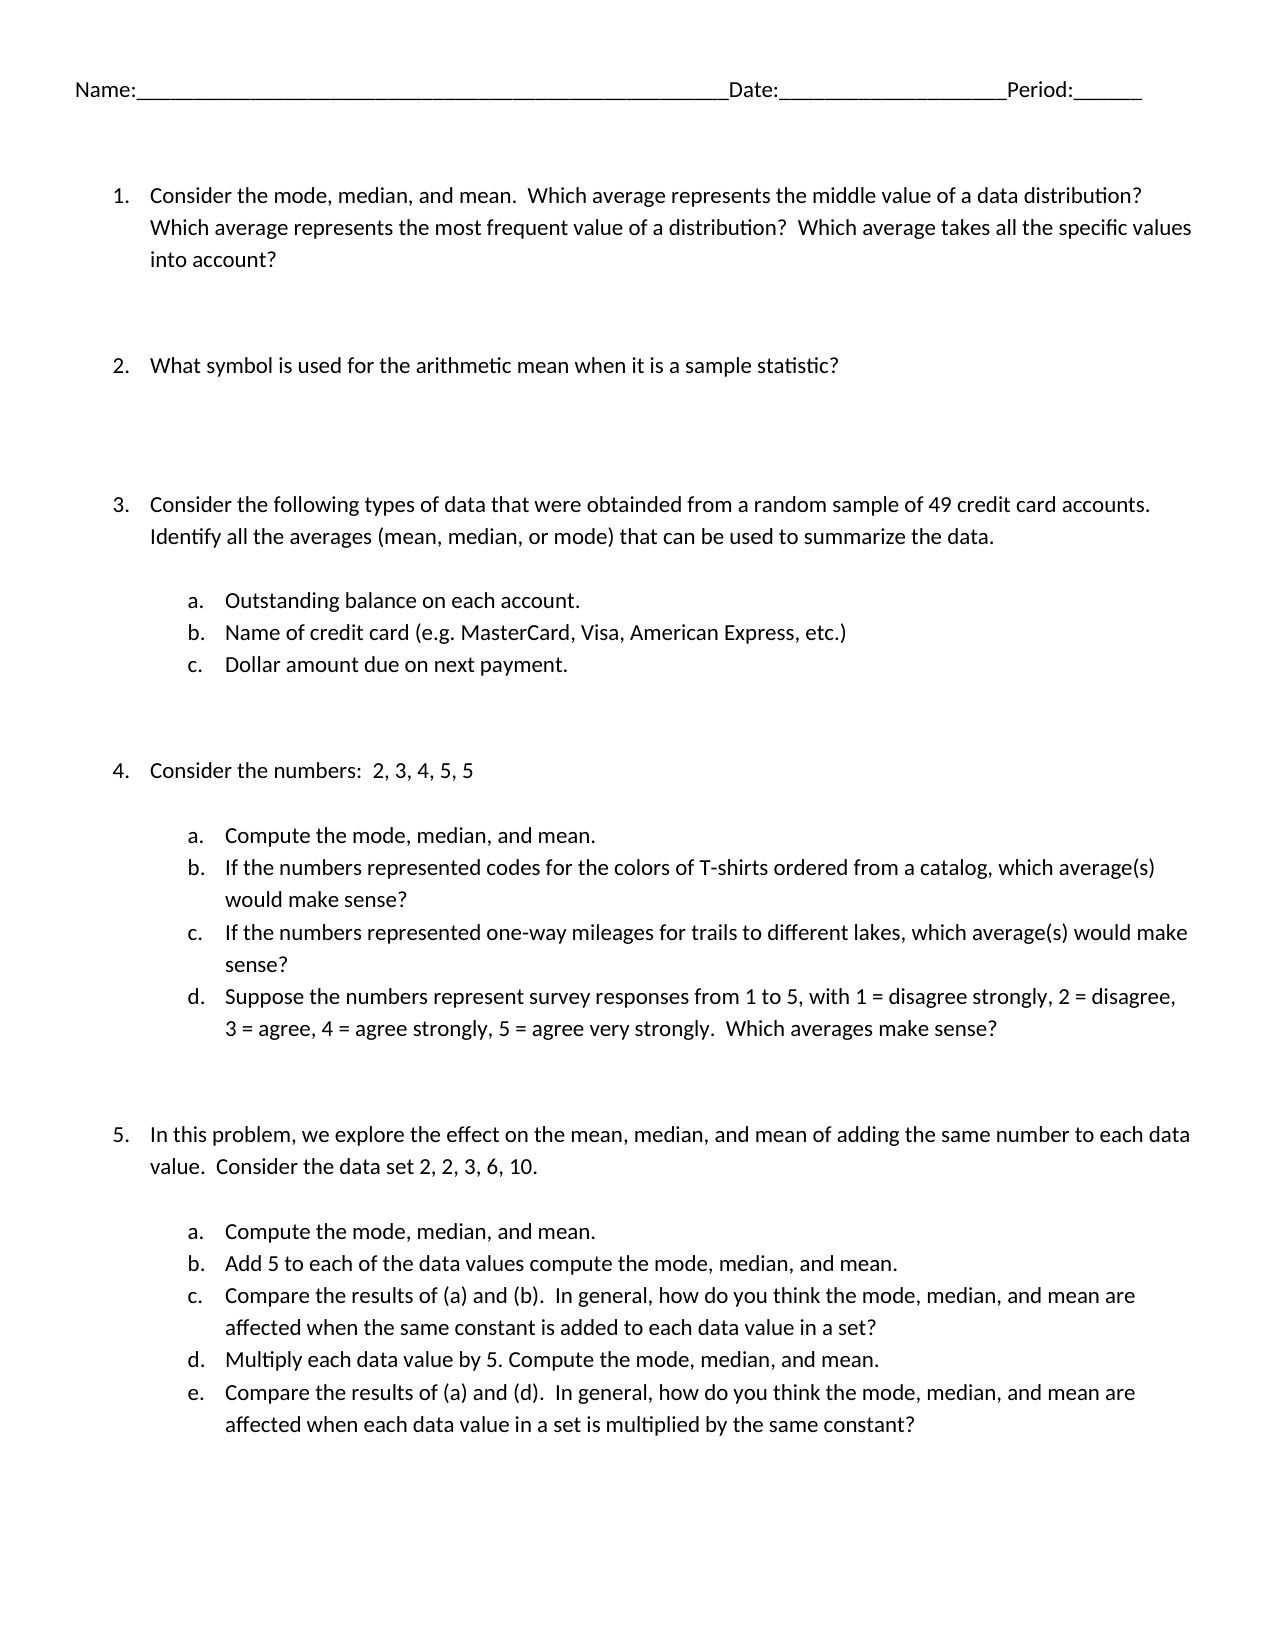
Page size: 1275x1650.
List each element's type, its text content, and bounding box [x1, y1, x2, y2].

list Compare the results of (a) and (d). In general, how do you think the mode, median, and mean are affected when each data value in a set is multiplied by the same constant? [187, 1378, 1200, 1438]
text Name:____________________________________________________Date:____________________Period:______ [75, 75, 1200, 103]
list Outstanding balance on each account. [187, 586, 1200, 614]
list If the numbers represented one-way mileages for trails to different lakes, which average(s) would make sense? [187, 918, 1200, 978]
list Consider the numbers: 2, 3, 4, 5, 5 [112, 757, 1200, 785]
list Compute the mode, median, and mean. [187, 821, 1200, 849]
list In this problem, we explore the effect on the mean, median, and mean of adding the same number to each data value. Consider the data set 2, 2, 3, 6, 10. [112, 1120, 1200, 1180]
list Compare the results of (a) and (b). In general, how do you think the mode, median, and mean are affected when the same constant is added to each data value in a set? [187, 1281, 1200, 1341]
list Consider the mode, median, and mean. Which average represents the middle value of a data distribution? Which average represents the most frequent value of a distribution? Which average takes all the specific values into account? [112, 181, 1200, 273]
list Add 5 to each of the data values compute the mode, median, and mean. [187, 1249, 1200, 1277]
list Suppose the numbers represent survey responses from 1 to 5, with 1 = disagree strongly, 2 = disagree, 3 = agree, 4 = agree strongly, 5 = agree very strongly. Which averages make sense? [187, 982, 1200, 1042]
list Consider the following types of data that were obtainded from a random sample of 49 credit card accounts. Identify all the averages (mean, median, or mode) that can be used to summarize the data. [112, 490, 1200, 550]
list Dollar amount due on next payment. [187, 651, 1200, 679]
list If the numbers represented codes for the colors of T-shirts ordered from a catalog, which average(s) would make sense? [187, 853, 1200, 913]
list Multiply each data value by 5. Compute the mode, median, and mean. [187, 1346, 1200, 1373]
list Compute the mode, median, and mean. [187, 1217, 1200, 1245]
list Name of credit card (e.g. MasterCard, Visa, American Express, etc.) [187, 618, 1200, 646]
list What symbol is used for the arithmetic mean when it is a sample statistic? [112, 351, 1200, 379]
